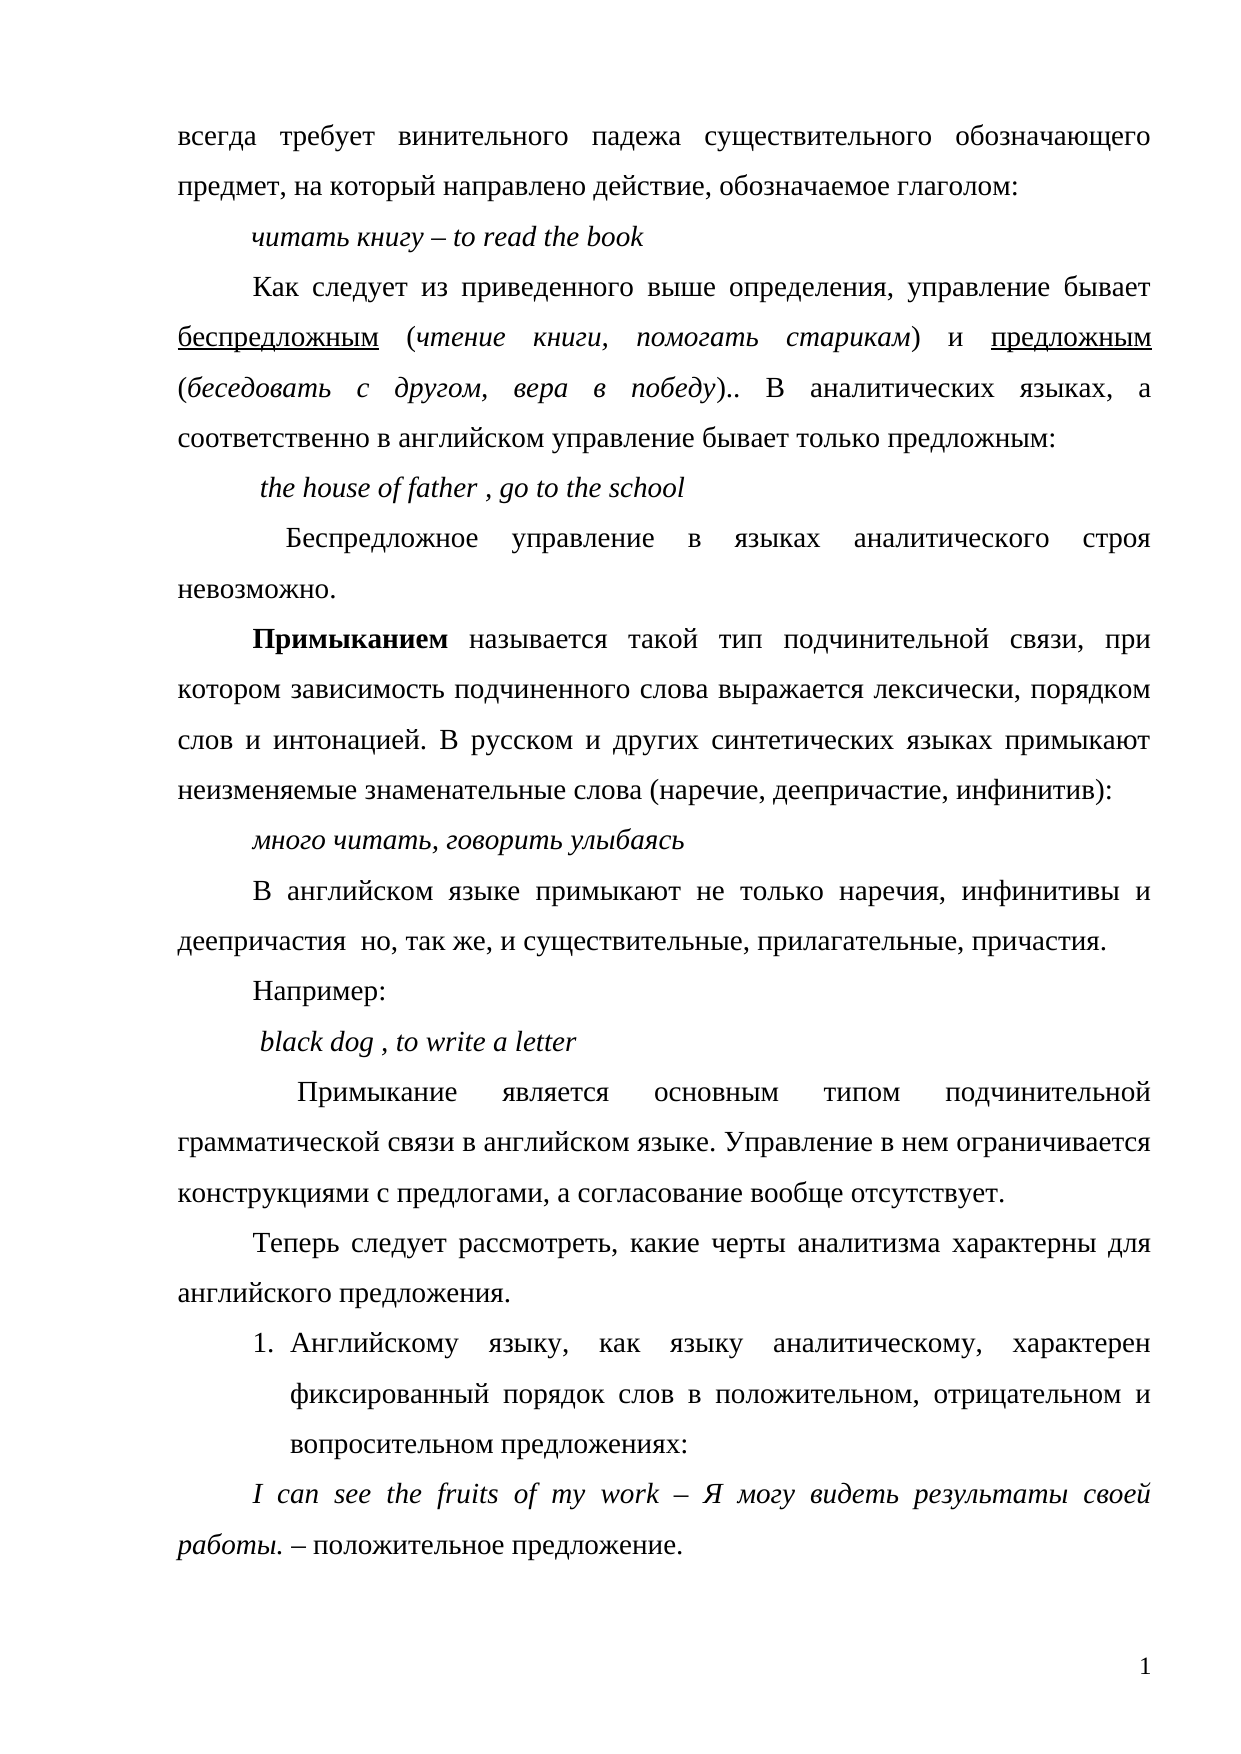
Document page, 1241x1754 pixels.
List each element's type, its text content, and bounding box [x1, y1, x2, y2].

text Беспредложное управление в языках аналитического строя невозможно. [177, 521, 1152, 604]
text Как следует из приведенного выше определения, управление бывает беспредложным (чтение книги, помогать старикам) и предложным (беседовать с другом, вера в победу).. В аналитических языках, а соответственно в английском управление бывает только предложным: [177, 269, 1152, 453]
text Например: [177, 973, 1152, 1007]
text много читать, говорить улыбаясь [177, 822, 1152, 856]
text Примыканием называется такой тип подчинительной связи, при котором зависимость подчиненного слова выражается лексически, порядком слов и интонацией. В русском и других синтетических языках примыкают неизменяемые знаменательные слова (наречие, деепричастие, инфинитив): [177, 621, 1152, 806]
text black dog , to write a letter [177, 1024, 1152, 1057]
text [177, 118, 1152, 202]
list Английскому языку, как языку аналитическому, характерен фиксированный порядок слов в положительном, отрицательном и вопросительном предложениях: [252, 1326, 1152, 1460]
text Примыкание является основным типом подчинительной грамматической связи в английском языке. Управление в нем ограничивается конструкциями с предлогами, а согласование вообще отсутствует. [177, 1074, 1152, 1208]
text I can see the fruits of my work – Я могу видеть результаты своей работы. – положительное предложение. [177, 1477, 1152, 1560]
text читать книгу – to read the book [177, 219, 1152, 252]
text В английском языке примыкают не только наречия, инфинитивы и деепричастия но, так же, и существительные, прилагательные, причастия. [177, 873, 1152, 957]
text the house of father , go to the school [177, 470, 1152, 504]
text Теперь следует рассмотреть, какие черты аналитизма характерны для английского предложения. [177, 1225, 1152, 1309]
